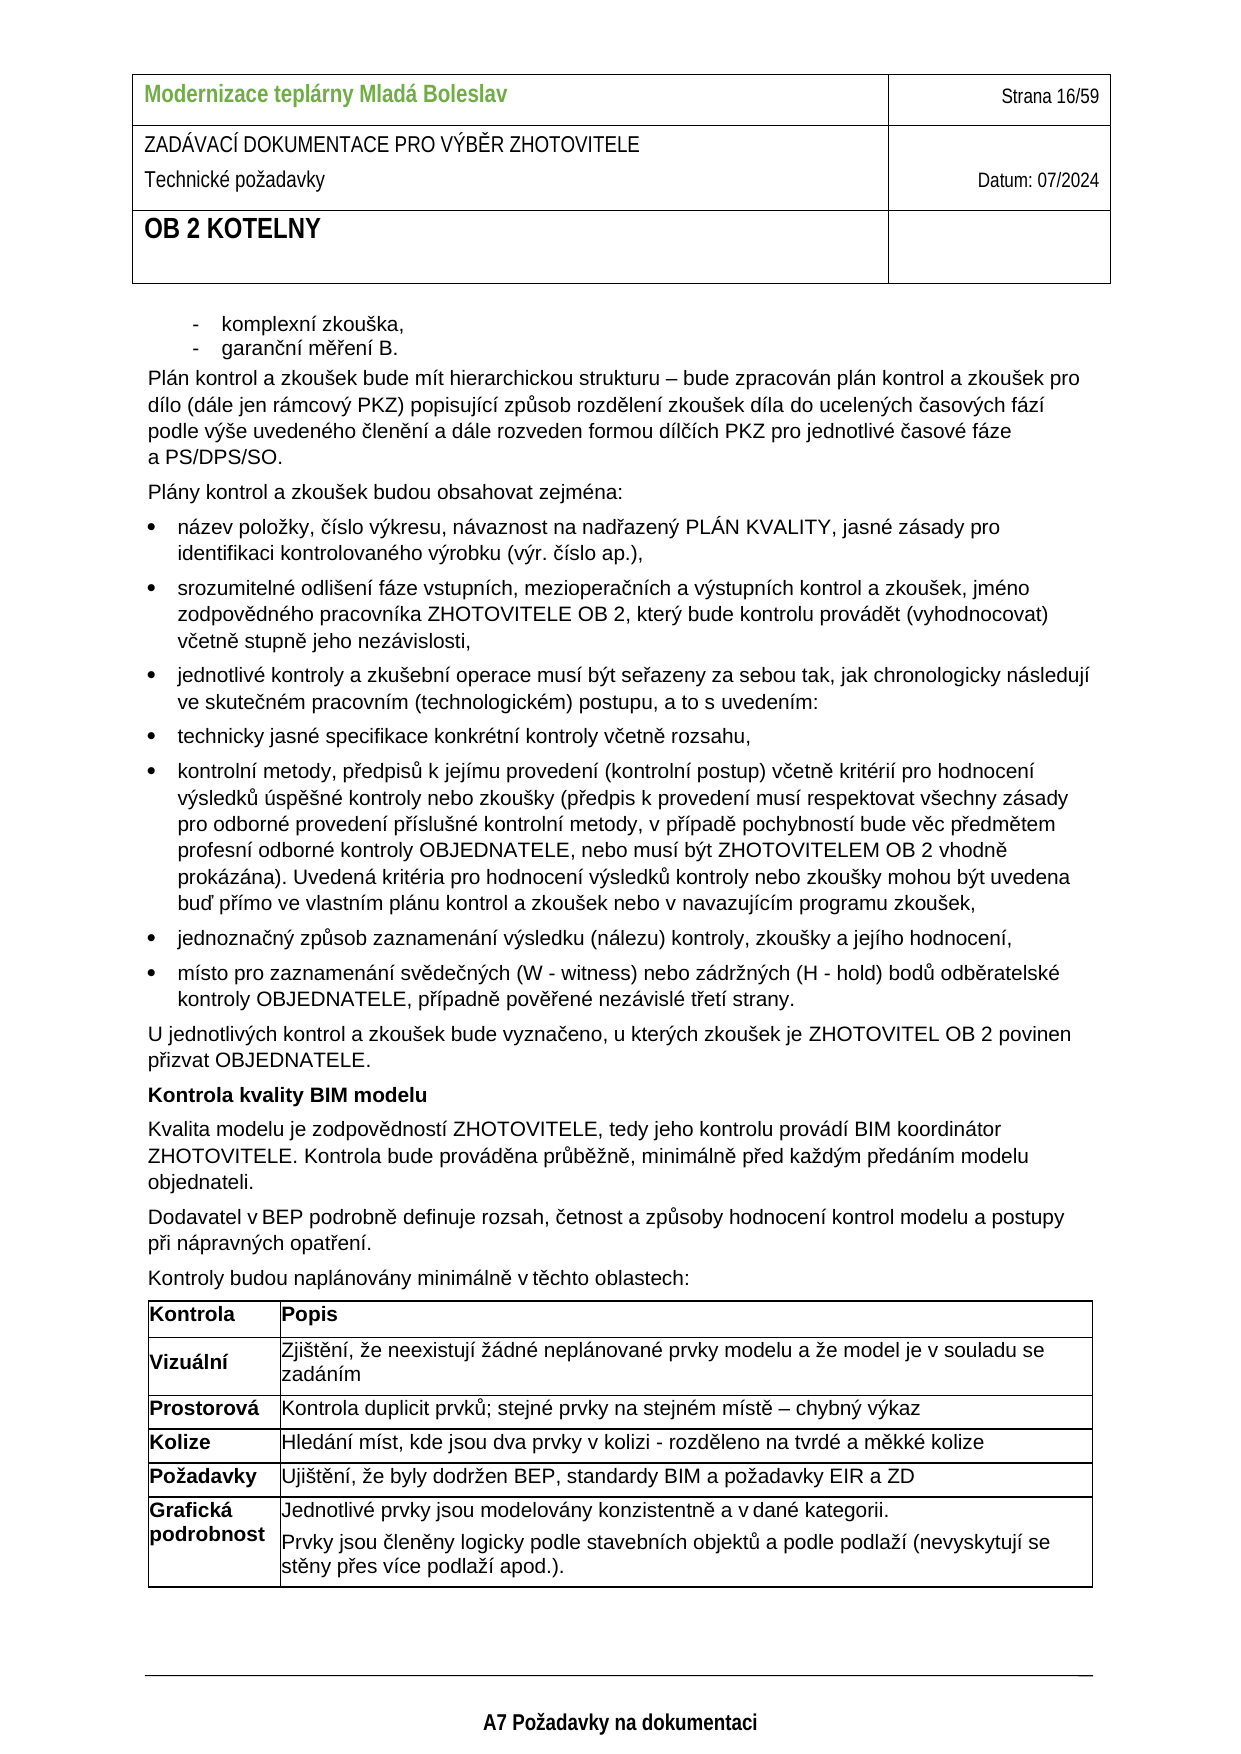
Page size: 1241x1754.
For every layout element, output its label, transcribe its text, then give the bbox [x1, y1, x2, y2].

table_cell Ujištění, že byly dodržen BEP, standardy BIM a požadavky EIR a ZD [281, 1464, 1092, 1496]
text Plány kontrol a zkoušek budou obsahovat zejména: [148, 480, 1093, 504]
text Dodavatel v BEP podrobně definuje rozsah, četnost a způsoby hodnocení kontrol modelu a postupy při nápravných opatření. [148, 1205, 1093, 1255]
table_cell Zjištění, že neexistují žádné neplánované prvky modelu a že model je v souladu se zadáním [281, 1338, 1092, 1394]
text Kvalita modelu je zodpovědností ZHOTOVITELE, tedy jeho kontrolu provádí BIM koordinátor ZHOTOVITELE. Kontrola bude prováděna průběžně, minimálně před každým předáním modelu objednateli. [148, 1117, 1093, 1194]
text Plán kontrol a zkoušek bude mít hierarchickou strukturu – bude zpracován plán kontrol a zkoušek pro dílo (dále jen rámcový PKZ) popisující způsob rozdělení zkoušek díla do ucelených časových fází podle výše uvedeného členění a dále rozveden formou dílčích PKZ pro jednotlivé časové fáze a PS/DPS/SO. [148, 366, 1093, 469]
text U jednotlivých kontrol a zkoušek bude vyznačeno, u kterých zkoušek je ZHOTOVITEL OB 2 povinen přizvat OBJEDNATELE. [148, 1022, 1093, 1072]
list jednotlivé kontroly a zkušební operace musí být seřazeny za sebou tak, jak chronologicky následují ve skutečném pracovním (technologickém) postupu, a to s uvedením: [148, 663, 1093, 713]
list garanční měření B. [192, 336, 1093, 360]
table_cell Kontrola duplicit prvků; stejné prvky na stejném místě – chybný výkaz [281, 1396, 1092, 1428]
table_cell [281, 1498, 1092, 1586]
text Kontrola kvality BIM modelu [148, 1083, 1093, 1107]
list místo pro zaznamenání svědečných (W - witness) nebo zádržných (H - hold) bodů odběratelské kontroly OBJEDNATELE, případně pověřené nezávislé třetí strany. [148, 960, 1093, 1011]
table_cell Požadavky [149, 1464, 280, 1496]
table_cell Hledání míst, kde jsou dva prvky v kolizi - rozděleno na tvrdé a měkké kolize [281, 1430, 1092, 1462]
table_header Popis [281, 1302, 1092, 1337]
list komplexní zkouška, [192, 312, 1093, 336]
list kontrolní metody, předpisů k jejímu provedení (kontrolní postup) včetně kritérií pro hodnocení výsledků úspěšné kontroly nebo zkoušky (předpis k provedení musí respektovat všechny zásady pro odborné provedení příslušné kontrolní metody, v případě pochybností bude věc předmětem profesní odborné kontroly OBJEDNATELE, nebo musí být ZHOTOVITELEM OB 2 vhodně prokázána). Uvedená kritéria pro hodnocení výsledků kontroly nebo zkoušky mohou být uvedena buď přímo ve vlastním plánu kontrol a zkoušek nebo v navazujícím programu zkoušek, [148, 759, 1093, 915]
list technicky jasné specifikace konkrétní kontroly včetně rozsahu, [148, 724, 1093, 748]
table_cell Prostorová [149, 1396, 280, 1428]
list název položky, číslo výkresu, návaznost na nadřazený PLÁN KVALITY, jasné zásady pro identifikaci kontrolovaného výrobku (výr. číslo ap.), [148, 514, 1093, 565]
table_cell Grafická podrobnost [149, 1498, 280, 1586]
list srozumitelné odlišení fáze vstupních, mezioperačních a výstupních kontrol a zkoušek, jméno zodpovědného pracovníka ZHOTOVITELE OB 2, který bude kontrolu provádět (vyhodnocovat) včetně stupně jeho nezávislosti, [148, 576, 1093, 652]
list jednoznačný způsob zaznamenání výsledku (nálezu) kontroly, zkoušky a jejího hodnocení, [148, 926, 1093, 950]
table_cell Kolize [149, 1430, 280, 1462]
table_header Kontrola [149, 1302, 280, 1337]
text Kontroly budou naplánovány minimálně v těchto oblastech: [148, 1266, 1093, 1290]
table_cell Vizuální [149, 1338, 280, 1394]
